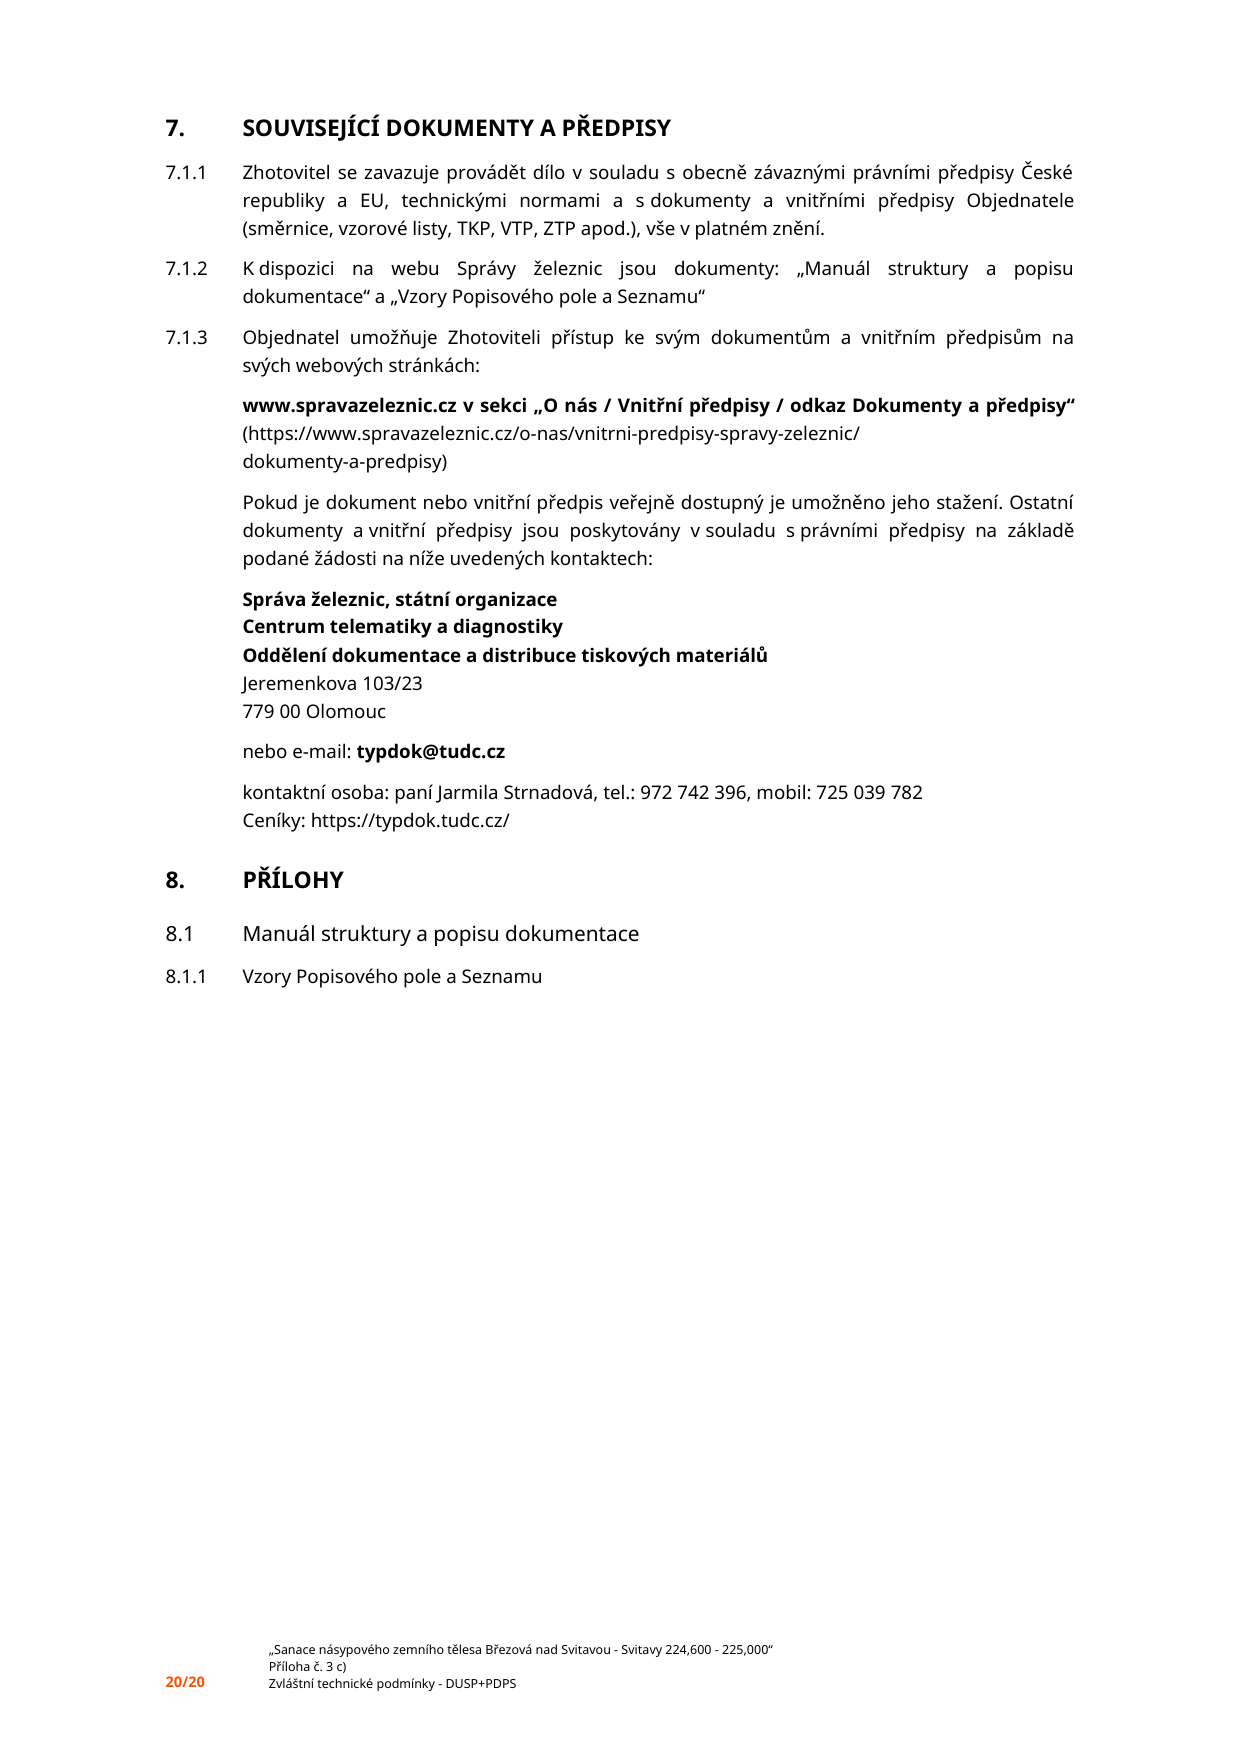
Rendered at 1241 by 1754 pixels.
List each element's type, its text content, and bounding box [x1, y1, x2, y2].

text Jeremenkova 103/23 [242, 670, 1075, 695]
text Manuál struktury a popisu dokumentace [165, 919, 1075, 948]
text nebo e-mail: typdok@tudc.cz [242, 738, 1075, 764]
text Správa železnic, státní organizace [242, 586, 1075, 611]
text Ceníky: https://typdok.tudc.cz/ [242, 807, 1075, 832]
text Centrum telematiky a diagnostiky [242, 614, 1075, 639]
text K dispozici na webu Správy železnic jsou dokumenty: „Manuál struktury a popisu dokumentace“ a „Vzory Popisového pole a Seznamu“ [165, 256, 1075, 309]
text Zhotovitel se zavazuje provádět dílo v souladu s obecně závaznými právními předpisy České republiky a EU, technickými normami a s dokumenty a vnitřními předpisy Objednatele (směrnice, vzorové listy, TKP, VTP, ZTP apod.), vše v platném znění. [165, 159, 1075, 241]
text PŘÍLOHY [165, 864, 1075, 895]
text 779 00 Olomouc [242, 698, 1075, 723]
text kontaktní osoba: paní Jarmila Strnadová, tel.: 972 742 396, mobil: 725 039 782 [242, 779, 1075, 804]
text SOUVISEJÍCÍ DOKUMENTY A PŘEDPISY [165, 112, 1075, 143]
text www.spravazeleznic.cz v sekci „O nás / Vnitřní předpisy / odkaz Dokumenty a předpisy“ (https://www.spravazeleznic.cz/o-nas/vnitrni-predpisy-spravy-zeleznic/ dokumenty-a-predpisy) [242, 393, 1075, 474]
text Vzory Popisového pole a Seznamu [165, 963, 1075, 989]
text Oddělení dokumentace a distribuce tiskových materiálů [242, 642, 1075, 667]
text Pokud je dokument nebo vnitřní předpis veřejně dostupný je umožněno jeho stažení. Ostatní dokumenty a vnitřní předpisy jsou poskytovány v souladu s právními předpisy na základě podané žádosti na níže uvedených kontaktech: [242, 489, 1075, 571]
text Objednatel umožňuje Zhotoviteli přístup ke svým dokumentům a vnitřním předpisům na svých webových stránkách: [165, 324, 1075, 378]
